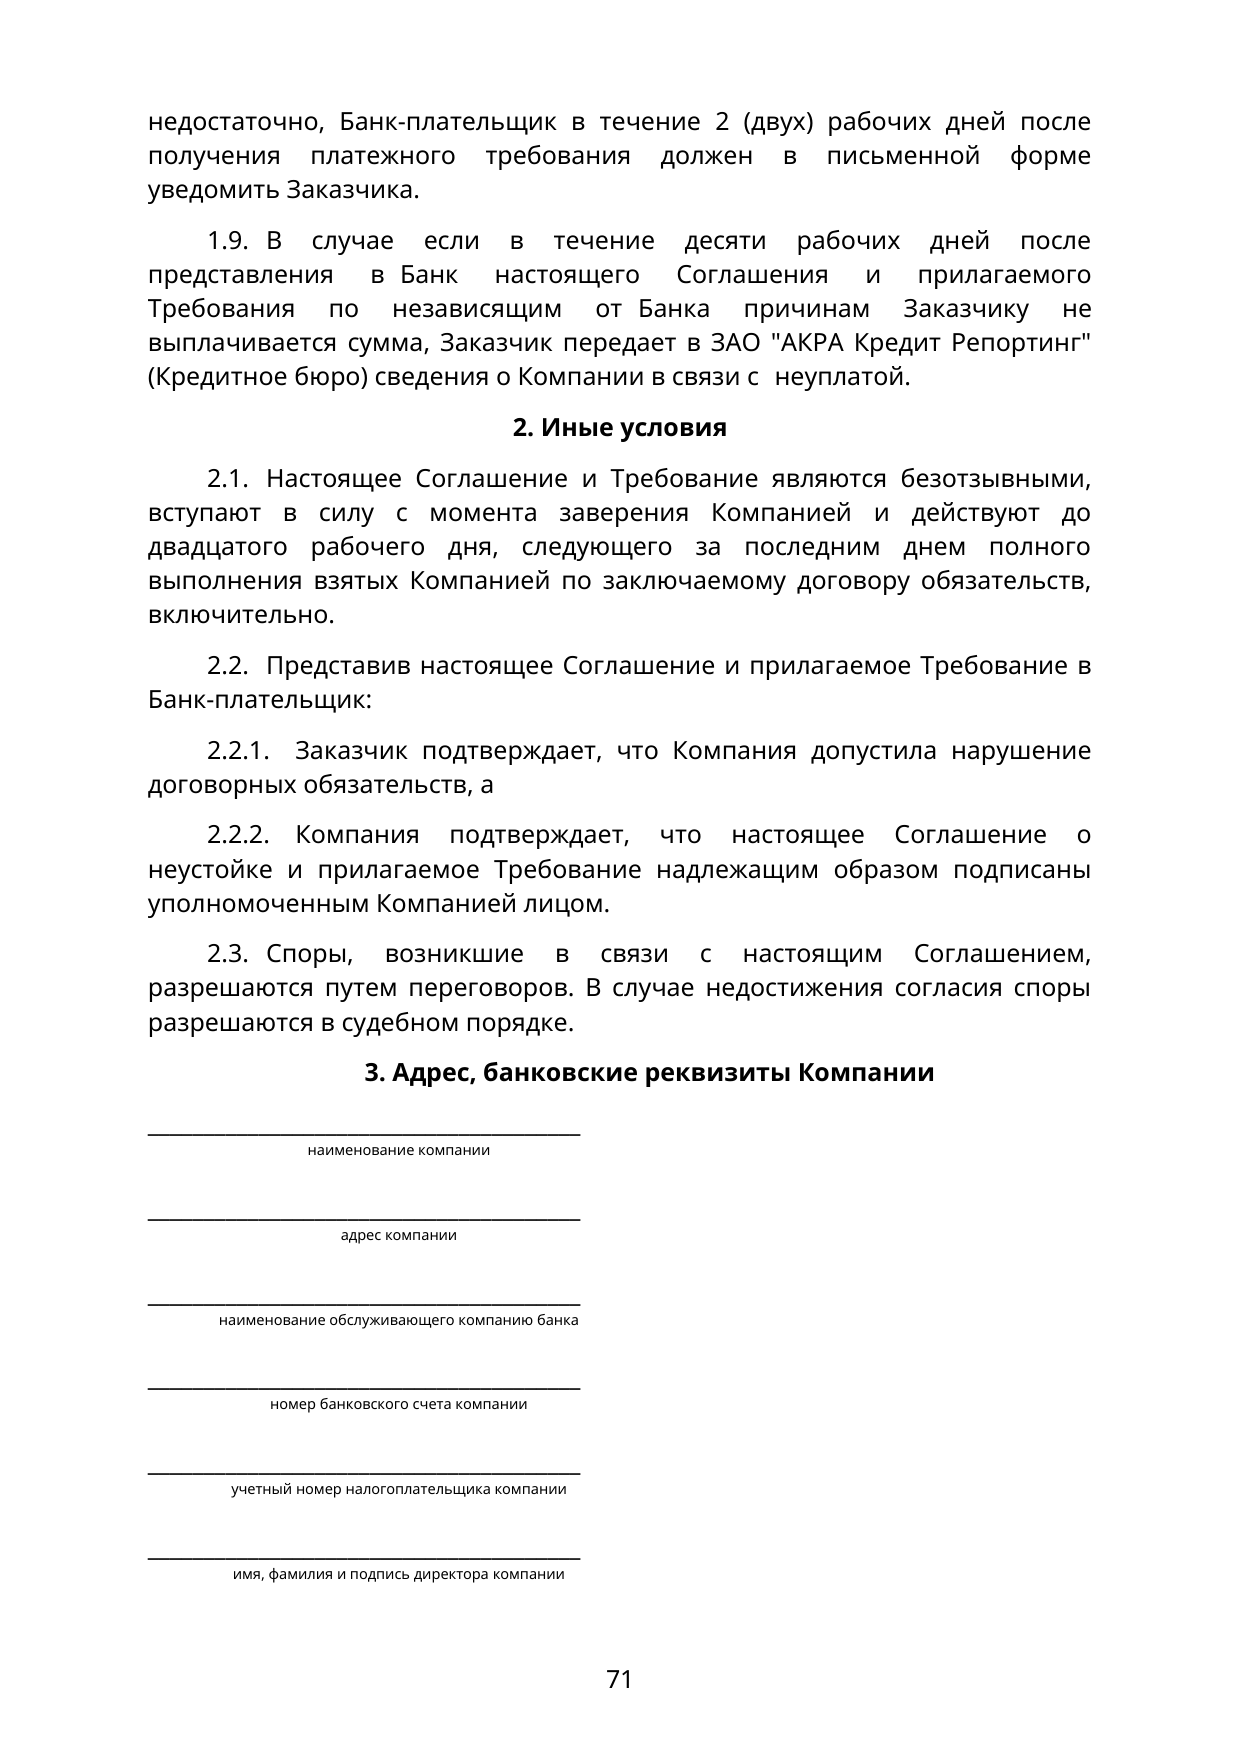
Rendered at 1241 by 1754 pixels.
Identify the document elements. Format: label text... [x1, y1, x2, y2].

text адрес компании [148, 1224, 650, 1258]
text 2.1. Настоящее Соглашение и Требование являются безотзывными, вступают в силу с момента заверения Компанией и действуют до двадцатого рабочего дня, следующего за последним днем полного выполнения взятых Компанией по заключаемому договору обязательств, включительно. [148, 461, 1092, 631]
text наименование обслуживающего компанию банка [148, 1309, 650, 1343]
text учетный номер налогоплательщика компании [148, 1479, 650, 1513]
text 1.9. В случае если в течение десяти рабочих дней после представления в Банк настоящего Соглашения и прилагаемого Требования по независящим от Банка причинам Заказчику не выплачивается сумма, Заказчик передает в ЗАО "АКРА Кредит Репортинг" (Кредитное бюро) сведения о Компании в связи с неуплатой. [148, 222, 1092, 393]
text _______________________________________ [148, 1445, 1092, 1479]
text _______________________________________ [148, 1106, 1092, 1140]
text _______________________________________ [148, 1275, 1092, 1309]
text 2.2.1. Заказчик подтверждает, что Компания допустила нарушение договорных обязательств, а [148, 732, 1092, 801]
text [148, 103, 1092, 206]
text номер банковского счета компании [148, 1394, 650, 1428]
text _______________________________________ [148, 1529, 1092, 1564]
text _______________________________________ [148, 1360, 1092, 1394]
text _______________________________________ [148, 1190, 1092, 1224]
text 2.2. Представив настоящее Соглашение и прилагаемое Требование в Банк-плательщик: [148, 648, 1092, 716]
text имя, фамилия и подпись директора компании [148, 1564, 650, 1598]
text наименование компании [148, 1140, 650, 1174]
text 2. Иные условия [148, 410, 1092, 444]
text 3. Адрес, банковские реквизиты Компании [148, 1055, 1092, 1089]
text 2.2.2. Компания подтверждает, что настоящее Соглашение о неустойке и прилагаемое Требование надлежащим образом подписаны уполномоченным Компанией лицом. [148, 817, 1092, 919]
text 2.3. Споры, возникшие в связи с настоящим Соглашением, разрешаются путем переговоров. В случае недостижения согласия споры разрешаются в судебном порядке. [148, 936, 1092, 1038]
